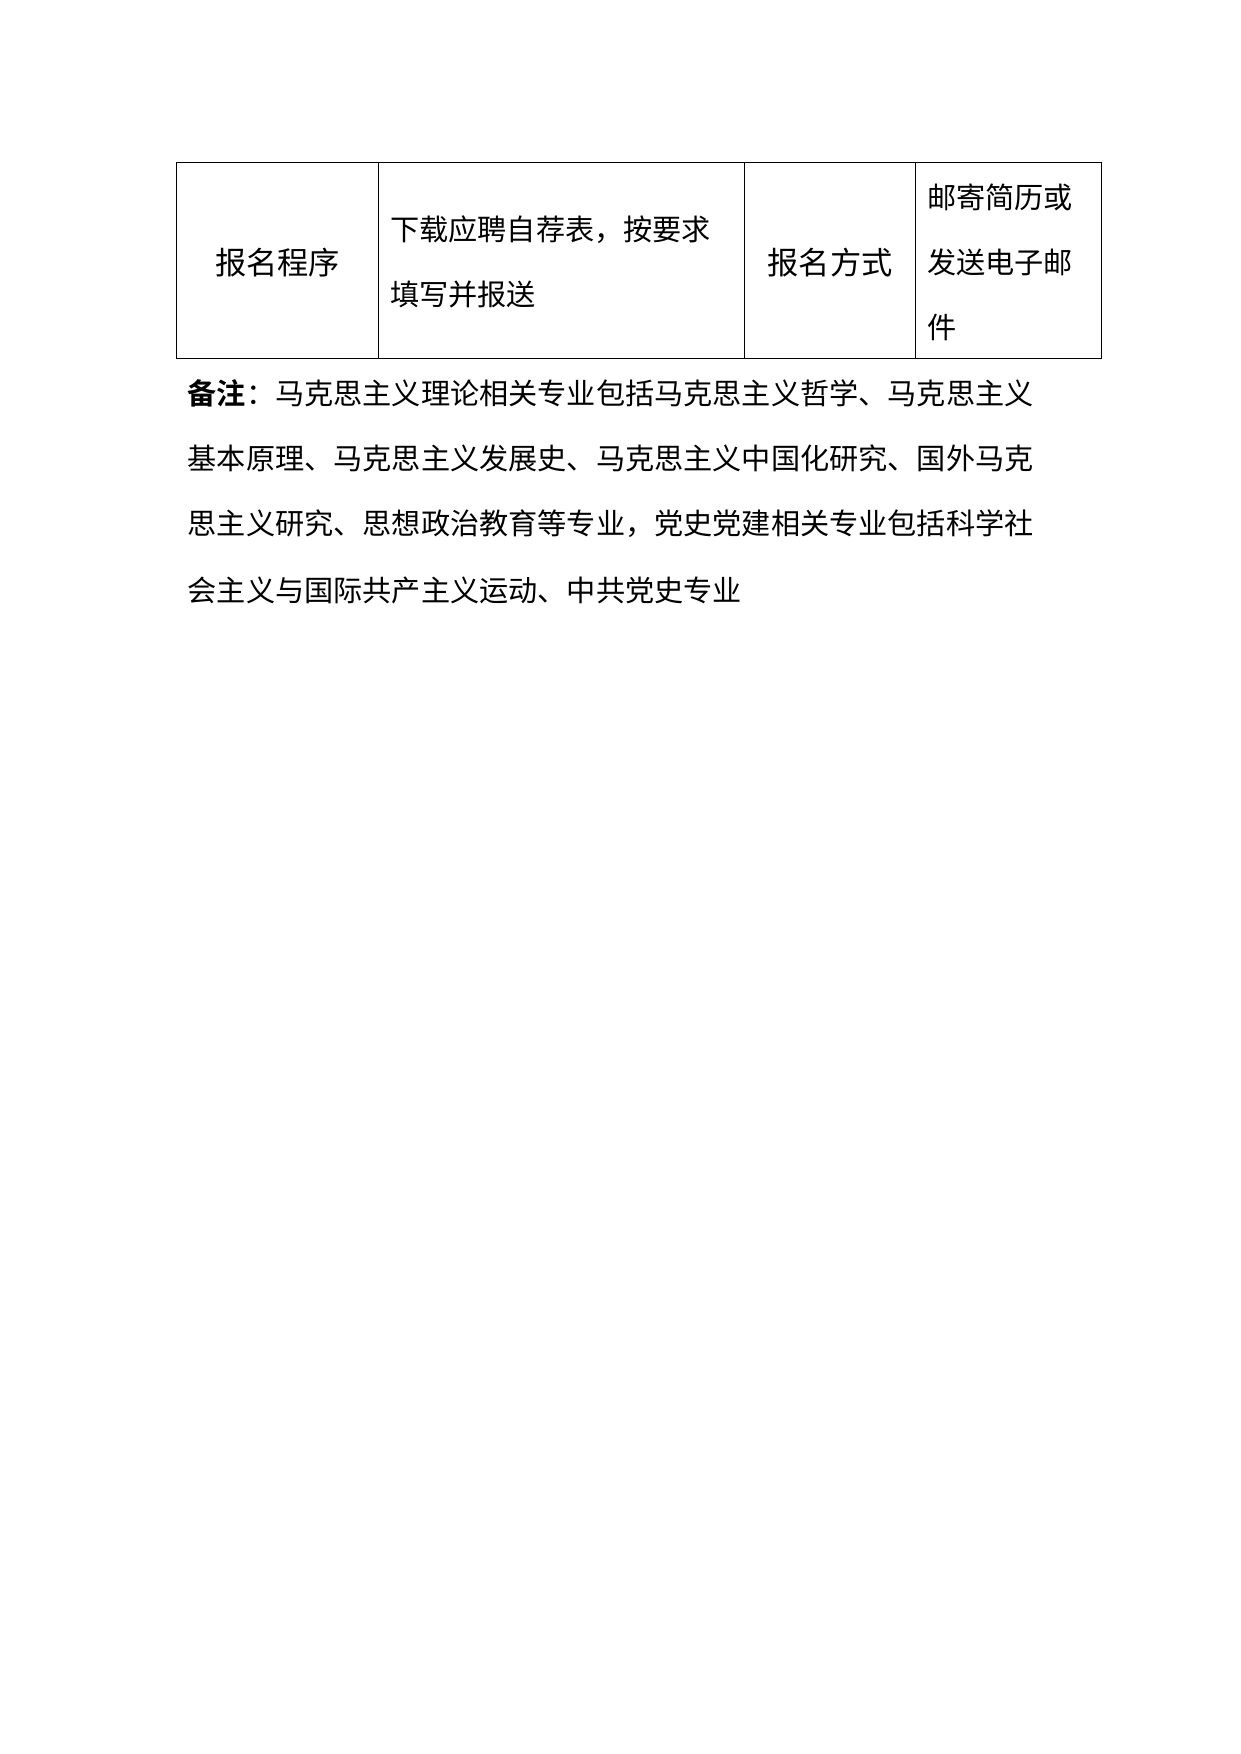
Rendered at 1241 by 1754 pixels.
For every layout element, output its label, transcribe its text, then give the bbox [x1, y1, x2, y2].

table_cell 邮寄简历或发送电子邮件 [916, 163, 1101, 358]
text 备注：马克思主义理论相关专业包括马克思主义哲学、马克思主义基本原理、马克思主义发展史、马克思主义中国化研究、国外马克思主义研究、思想政治教育等专业，党史党建相关专业包括科学社会主义与国际共产主义运动、中共党史专业 [187, 359, 1053, 619]
table_cell 下载应聘自荐表，按要求填写并报送 [379, 163, 744, 358]
table_cell 报名程序 [177, 163, 378, 358]
table_cell 报名方式 [745, 163, 915, 358]
